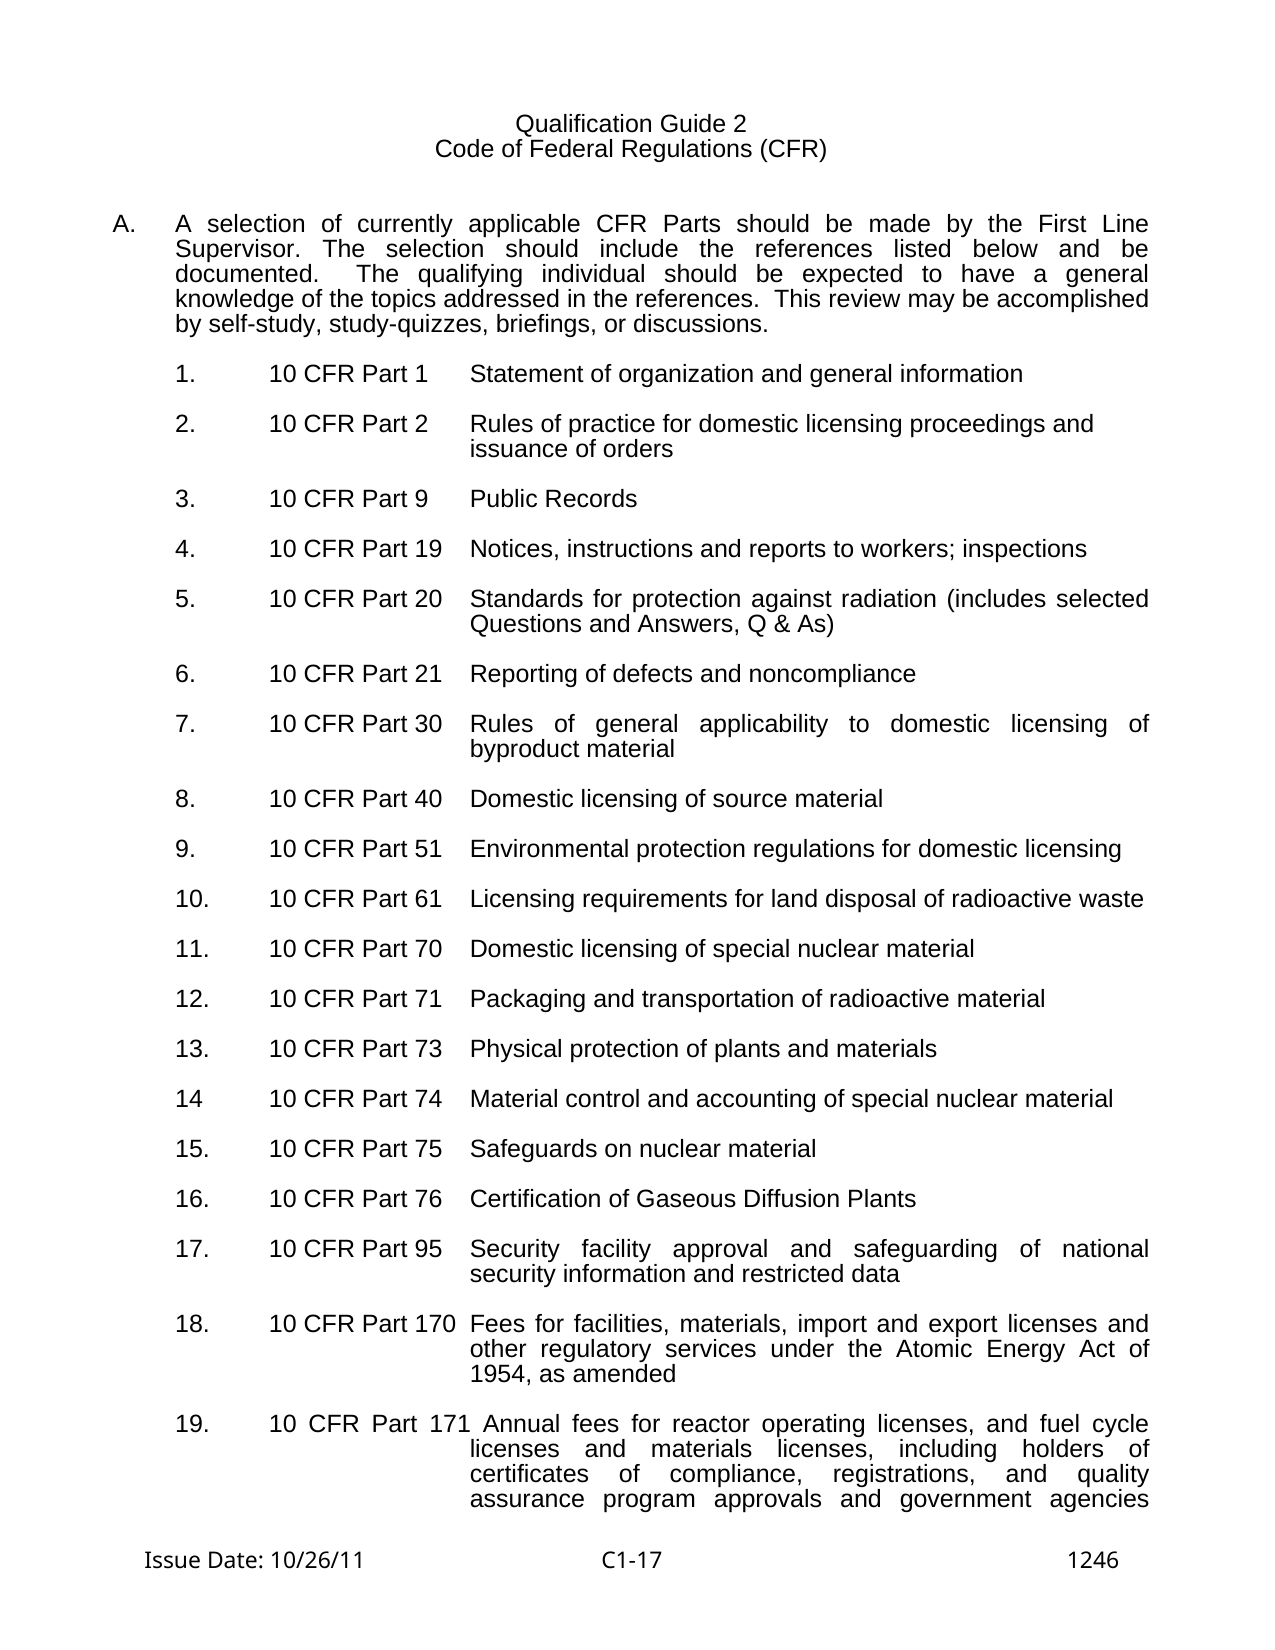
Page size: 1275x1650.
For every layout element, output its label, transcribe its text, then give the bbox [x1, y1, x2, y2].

text issuance of orders [469, 437, 1151, 462]
text 4. 10 CFR Part 19 Notices, instructions and reports to workers; inspections [175, 537, 1151, 562]
text 11. 10 CFR Part 70 Domestic licensing of special nuclear material [112, 937, 1151, 962]
text 16. 10 CFR Part 76 Certification of Gaseous Diffusion Plants [175, 1187, 1151, 1212]
text 9. 10 CFR Part 51 Environmental protection regulations for domestic licensing [175, 837, 1151, 862]
text 3. 10 CFR Part 9 Public Records [112, 487, 1151, 512]
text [175, 1412, 1151, 1512]
text Qualification Guide 2 [112, 112, 1151, 137]
text 7. 10 CFR Part 30 Rules of general applicability to domestic licensing of byproduct material [175, 712, 1151, 762]
text 17. 10 CFR Part 95 Security facility approval and safeguarding of national security information and restricted data [175, 1237, 1151, 1287]
text 14 10 CFR Part 74 Material control and accounting of special nuclear material [175, 1087, 1151, 1112]
text 12. 10 CFR Part 71 Packaging and transportation of radioactive material [175, 987, 1151, 1012]
text 10. 10 CFR Part 61 Licensing requirements for land disposal of radioactive waste [175, 887, 1151, 912]
text 8. 10 CFR Part 40 Domestic licensing of source material [112, 787, 1151, 812]
text 6. 10 CFR Part 21 Reporting of defects and noncompliance [112, 662, 1151, 687]
text 1. 10 CFR Part 1 Statement of organization and general information [112, 362, 1151, 387]
text 5. 10 CFR Part 20 Standards for protection against radiation (includes selected Questions and Answers, Q & As) [175, 587, 1151, 637]
text 15. 10 CFR Part 75 Safeguards on nuclear material [112, 1137, 1151, 1162]
list 10 CFR Part 170 Fees for facilities, materials, import and export licenses and other regulatory services under the Atomic Energy Act of 1954, as amended [175, 1312, 1151, 1387]
text A. A selection of currently applicable CFR Parts should be made by the First Line Supervisor. The selection should include the references listed below and be documented. The qualifying individual should be expected to have a general knowledge of the topics addressed in the references. This review may be accomplished by self-study, study-quizzes, briefings, or discussions. [112, 212, 1151, 337]
text Code of Federal Regulations (CFR) [112, 137, 1151, 162]
text 2. 10 CFR Part 2 Rules of practice for domestic licensing proceedings and [175, 412, 1151, 437]
text 13. 10 CFR Part 73 Physical protection of plants and materials [112, 1037, 1151, 1062]
